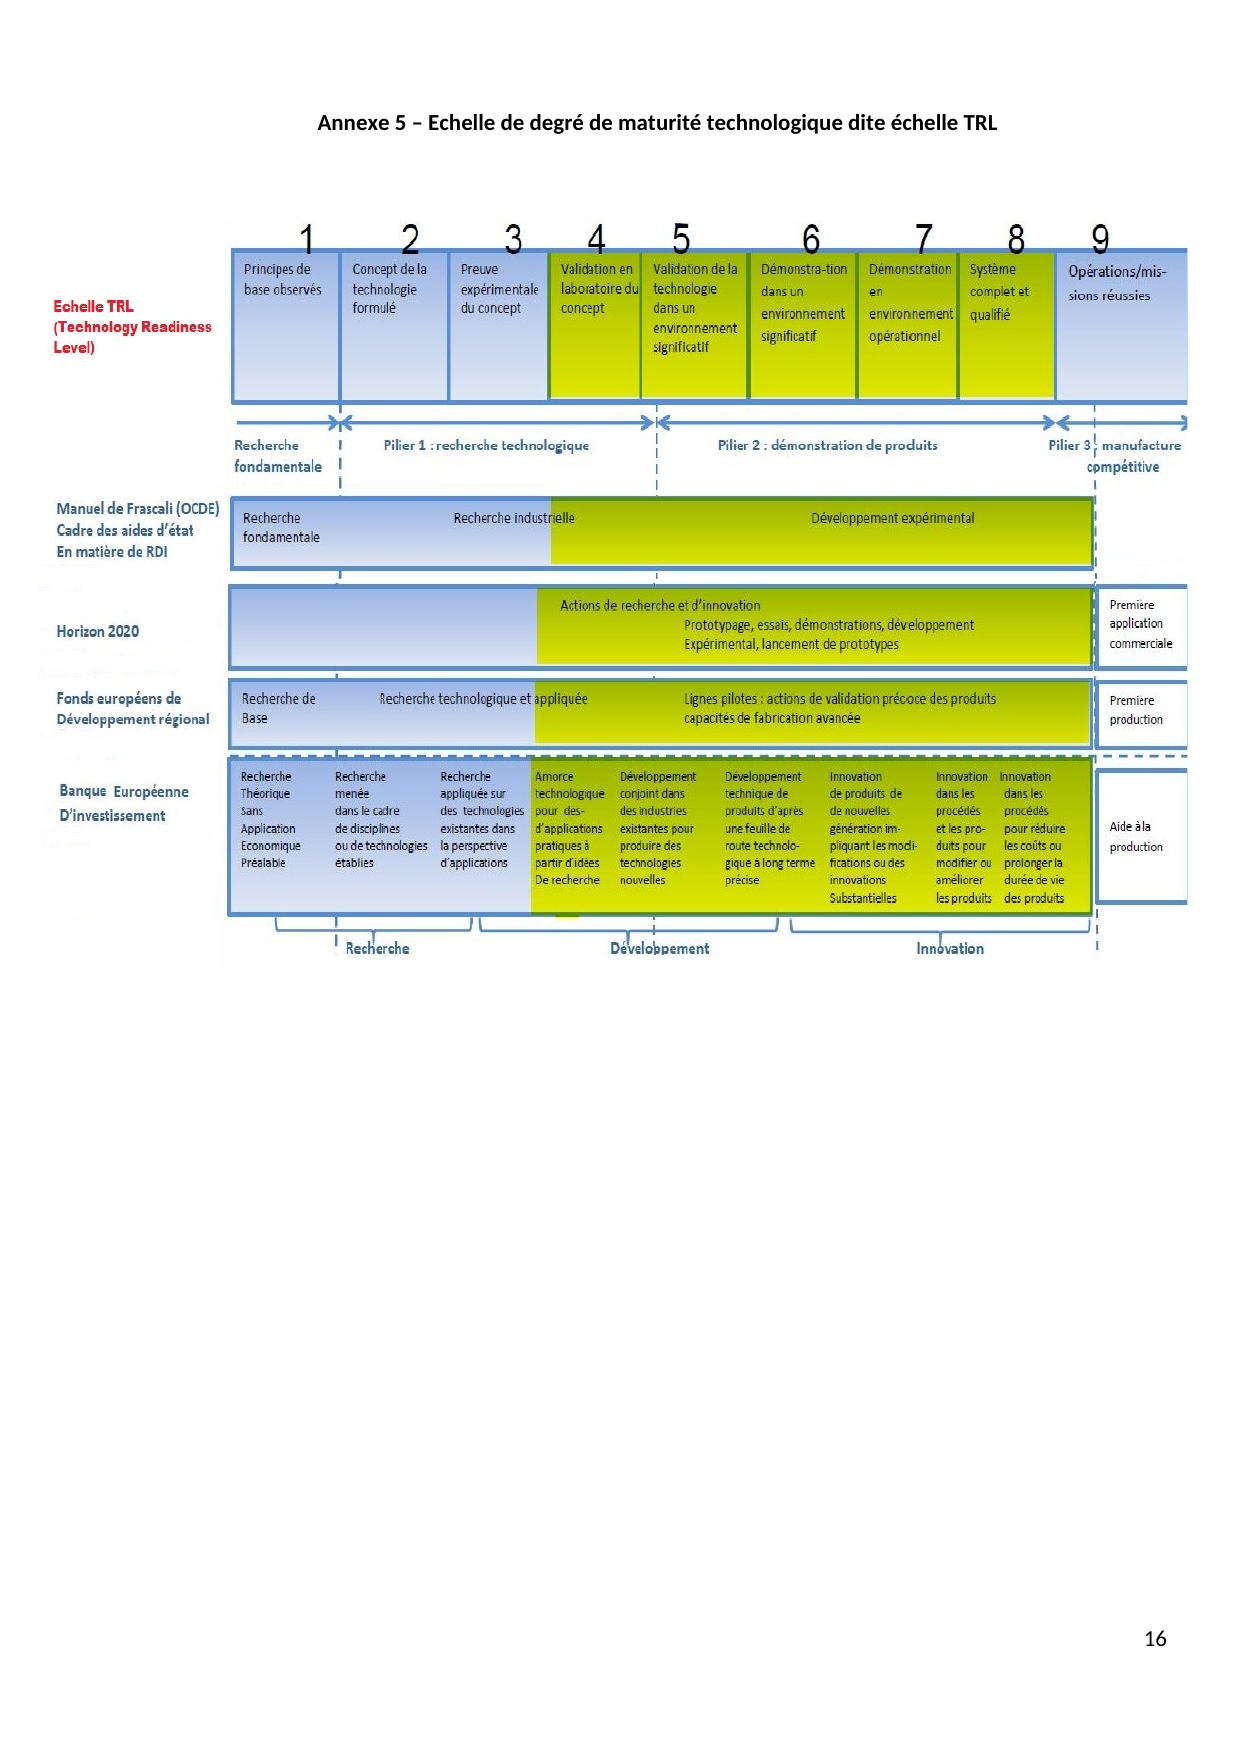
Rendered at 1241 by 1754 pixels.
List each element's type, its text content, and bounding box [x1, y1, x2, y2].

text Annexe 5 – Echelle de degré de maturité technologique dite échelle TRL [149, 108, 1167, 136]
